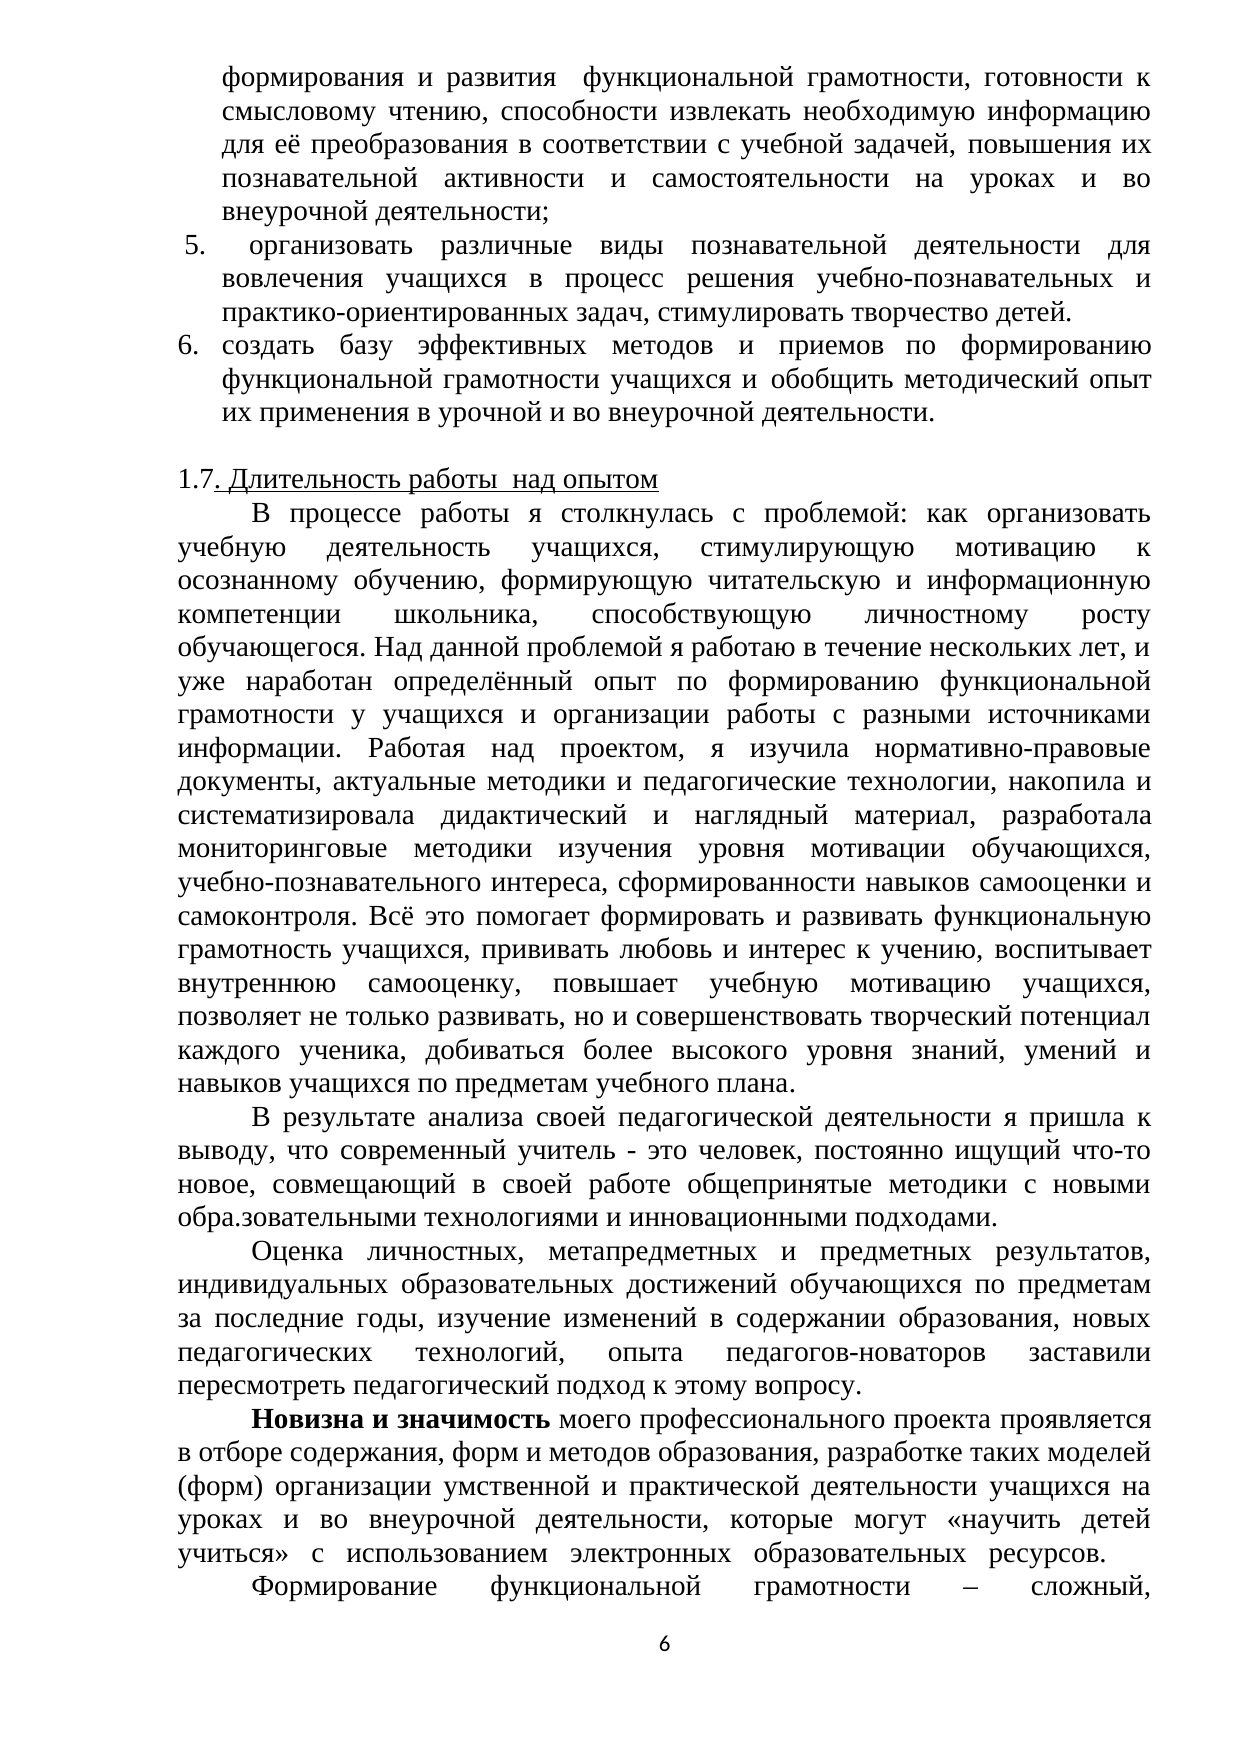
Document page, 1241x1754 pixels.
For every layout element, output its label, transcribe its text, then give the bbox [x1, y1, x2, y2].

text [177, 1401, 1152, 1602]
text В процессе работы я столкнулась с проблемой: как организовать учебную деятельность учащихся, стимулирующую мотивацию к осознанному обучению, формирующую читательскую и информационную компетенции школьника, способствующую личностному росту обучающегося. Над данной проблемой я работаю в течение нескольких лет, и уже наработан определённый опыт по формированию функциональной грамотности у учащихся и организации работы с разными источниками информации. Работая над проектом, я изучила нормативно-правовые документы, актуальные методики и педагогические технологии, накопила и систематизировала дидактический и наглядный материал, разработала мониторинговые методики изучения уровня мотивации обучающихся, учебно-познавательного интереса, сформированности навыков самооценки и самоконтроля. Всё это помогает формировать и развивать функциональную грамотность учащихся, прививать любовь и интерес к учению, воспитывает внутреннюю самооценку, повышает учебную мотивацию учащихся, позволяет не только развивать, но и совершенствовать творческий потенциал каждого ученика, добиваться более высокого уровня знаний, умений и навыков учащихся по предметам учебного плана. [177, 495, 1152, 1099]
list создать базу эффективных методов и приемов по формированию функциональной грамотности учащихся и обобщить методический опыт их применения в урочной и во внеурочной деятельности. [177, 327, 1152, 428]
text В результате анализа своей педагогической деятельности я пришла к выводу, что современный учитель - это человек, постоянно ищущий что-то новое, совмещающий в своей работе общепринятые методики с новыми обра.зовательными технологиями и инновационными подходами. [177, 1099, 1152, 1233]
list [184, 59, 1152, 227]
subtitle 1.7. Длительность работы над опытом [177, 462, 1152, 495]
list организовать различные виды познавательной деятельности для вовлечения учащихся в процесс решения учебно-познавательных и практико-ориентированных задач, стимулировать творчество детей. [184, 227, 1152, 327]
text Оценка личностных, метапредметных и предметных результатов, индивидуальных образовательных достижений обучающихся по предметам за последние годы, изучение изменений в содержании образования, новых педагогических технологий, опыта педагогов-новаторов заставили пересмотреть педагогический подход к этому вопросу. [177, 1233, 1152, 1401]
